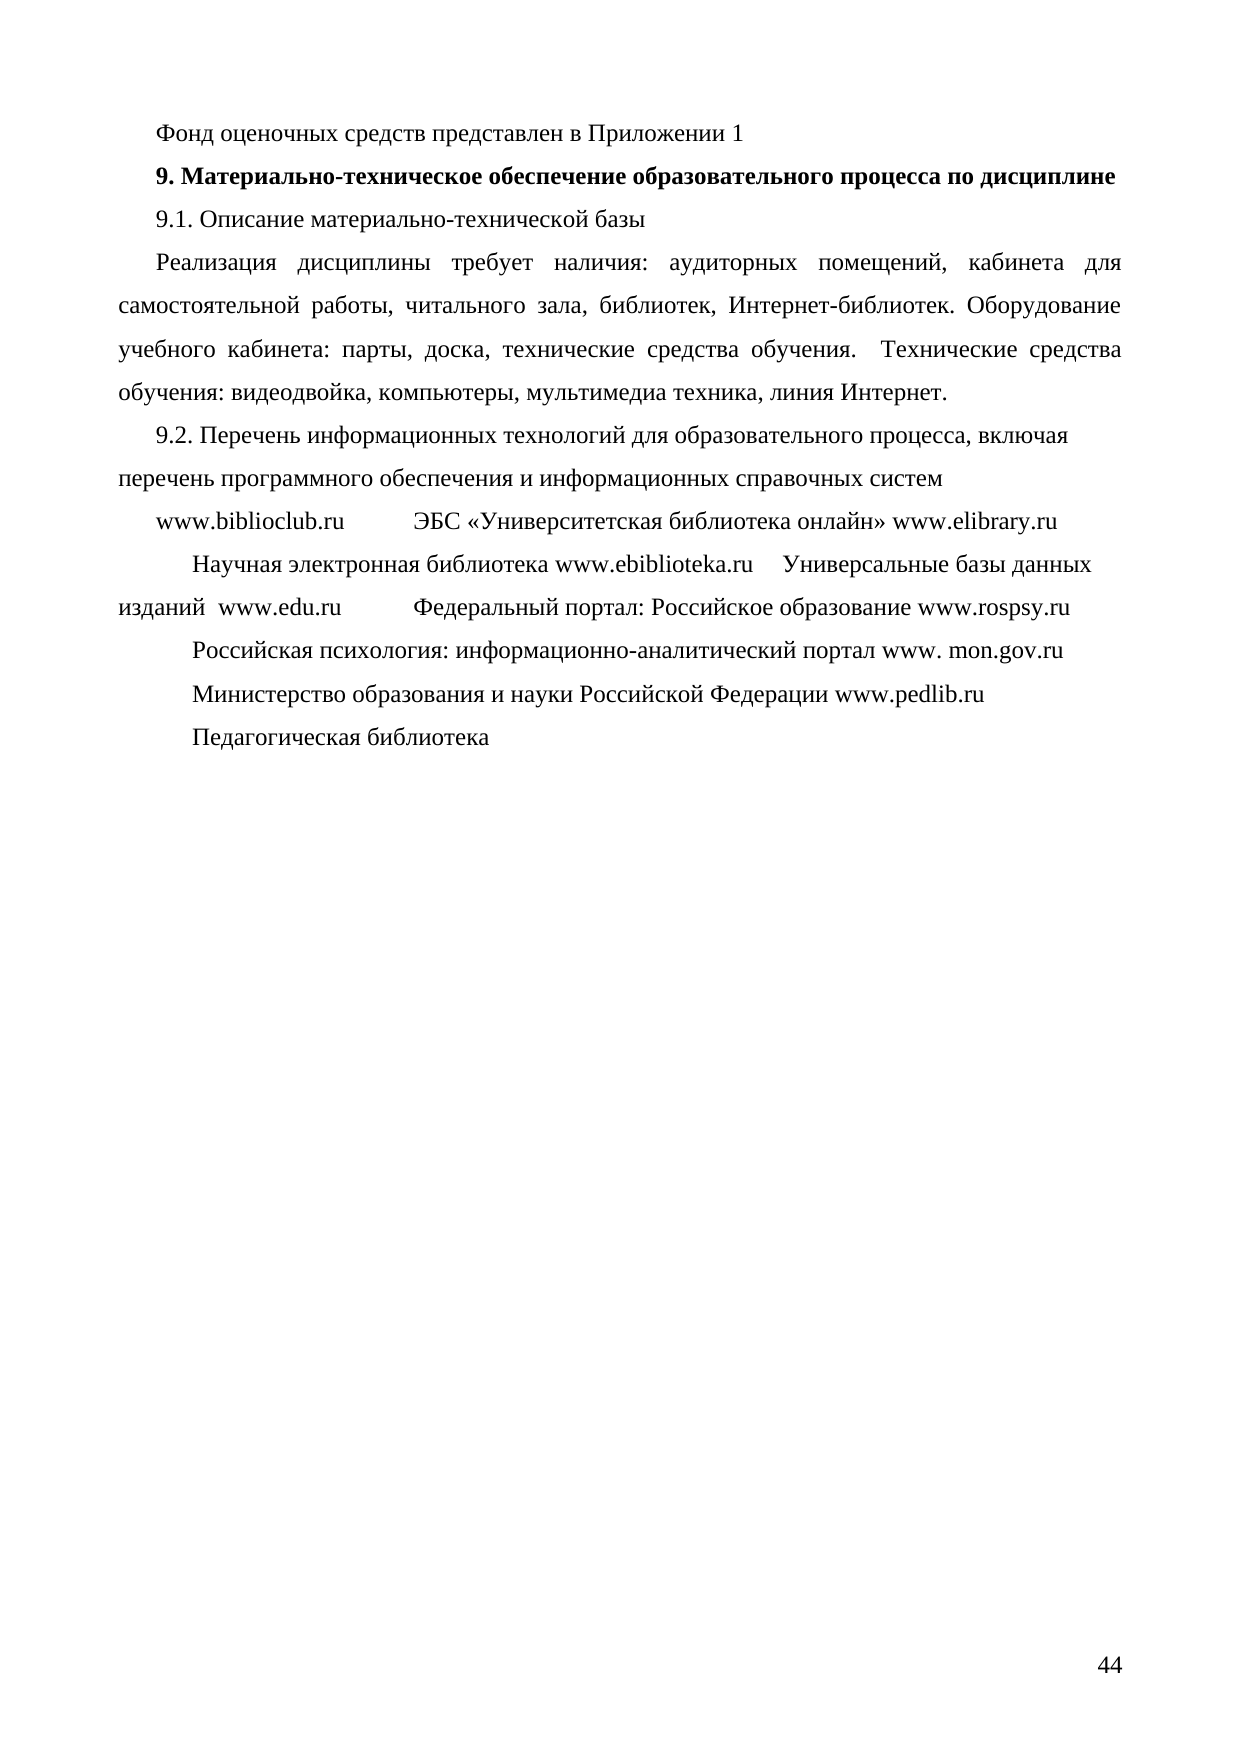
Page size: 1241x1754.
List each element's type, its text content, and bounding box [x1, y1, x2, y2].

subtitle 9.2. Перечень информационных технологий для образовательного процесса, включая перечень программного обеспечения и информационных справочных систем [118, 420, 1122, 492]
text www.biblioclub.ru ЭБС «Университетская библиотека онлайн» www.elibrary.ru Научная электронная библиотека www.ebiblioteka.ru Универсальные базы данных изданий www.edu.ru Федеральный портал: Российское образование www.rospsy.ru Российская психология: информационно-аналитический портал www. mon.gov.ru Министерство образования и науки Российской Федерации www.pedlib.ru Педагогическая библиотека [118, 506, 1122, 751]
text Фонд оценочных средств представлен в Приложении 1 [118, 118, 1122, 147]
subtitle 9. Материально-техническое обеспечение образовательного процесса по дисциплине [118, 161, 1122, 190]
subtitle 9.1. Описание материально-технической базы [118, 204, 1122, 233]
text Реализация дисциплины требует наличия: аудиторных помещений, кабинета для самостоятельной работы, читального зала, библиотек, Интернет-библиотек. Оборудование учебного кабинета: парты, доска, технические средства обучения. Технические средства обучения: видеодвойка, компьютеры, мультимедиа техника, линия Интернет. [118, 247, 1122, 406]
